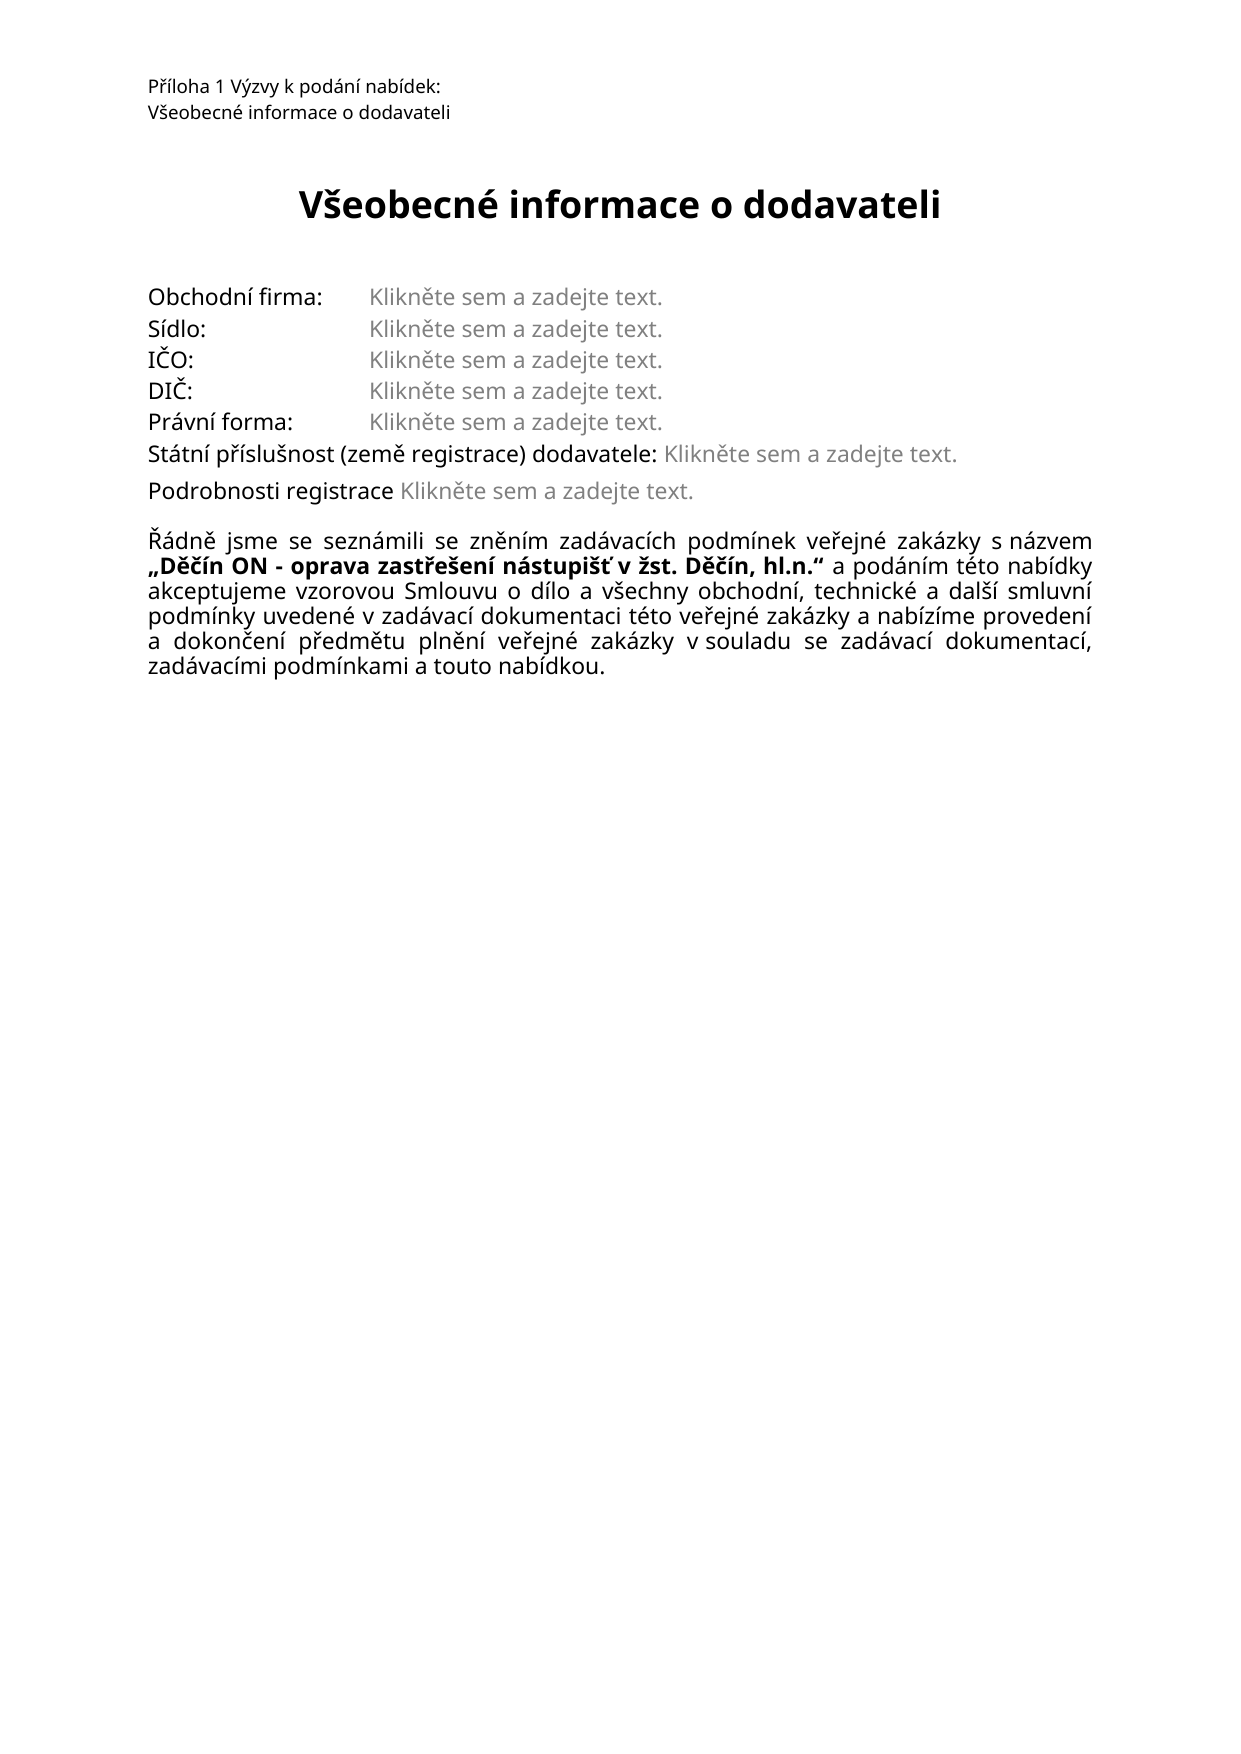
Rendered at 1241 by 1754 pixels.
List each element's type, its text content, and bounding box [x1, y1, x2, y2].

text Obchodní firma: [148, 286, 1093, 311]
text Řádně jsme se seznámili se zněním zadávacích podmínek veřejné zakázky s názvem „Děčín ON - oprava zastřešení nástupišť v žst. Děčín, hl.n.“ a podáním této nabídky akceptujeme vzorovou Smlouvu o dílo a všechny obchodní, technické a další smluvní podmínky uvedené v zadávací dokumentaci této veřejné zakázky a nabízíme provedení a dokončení předmětu plnění veřejné zakázky v souladu se zadávací dokumentací, zadávacími podmínkami a touto nabídkou. [148, 529, 1093, 679]
text IČO: [148, 348, 1093, 373]
text Podrobnosti registrace [148, 479, 1093, 504]
text Sídlo: [148, 317, 1093, 342]
text DIČ: [148, 379, 1093, 404]
title Všeobecné informace o dodavateli [148, 178, 1093, 229]
text Státní příslušnost (země registrace) dodavatele: [148, 442, 1093, 467]
text Právní forma: [148, 411, 1093, 436]
